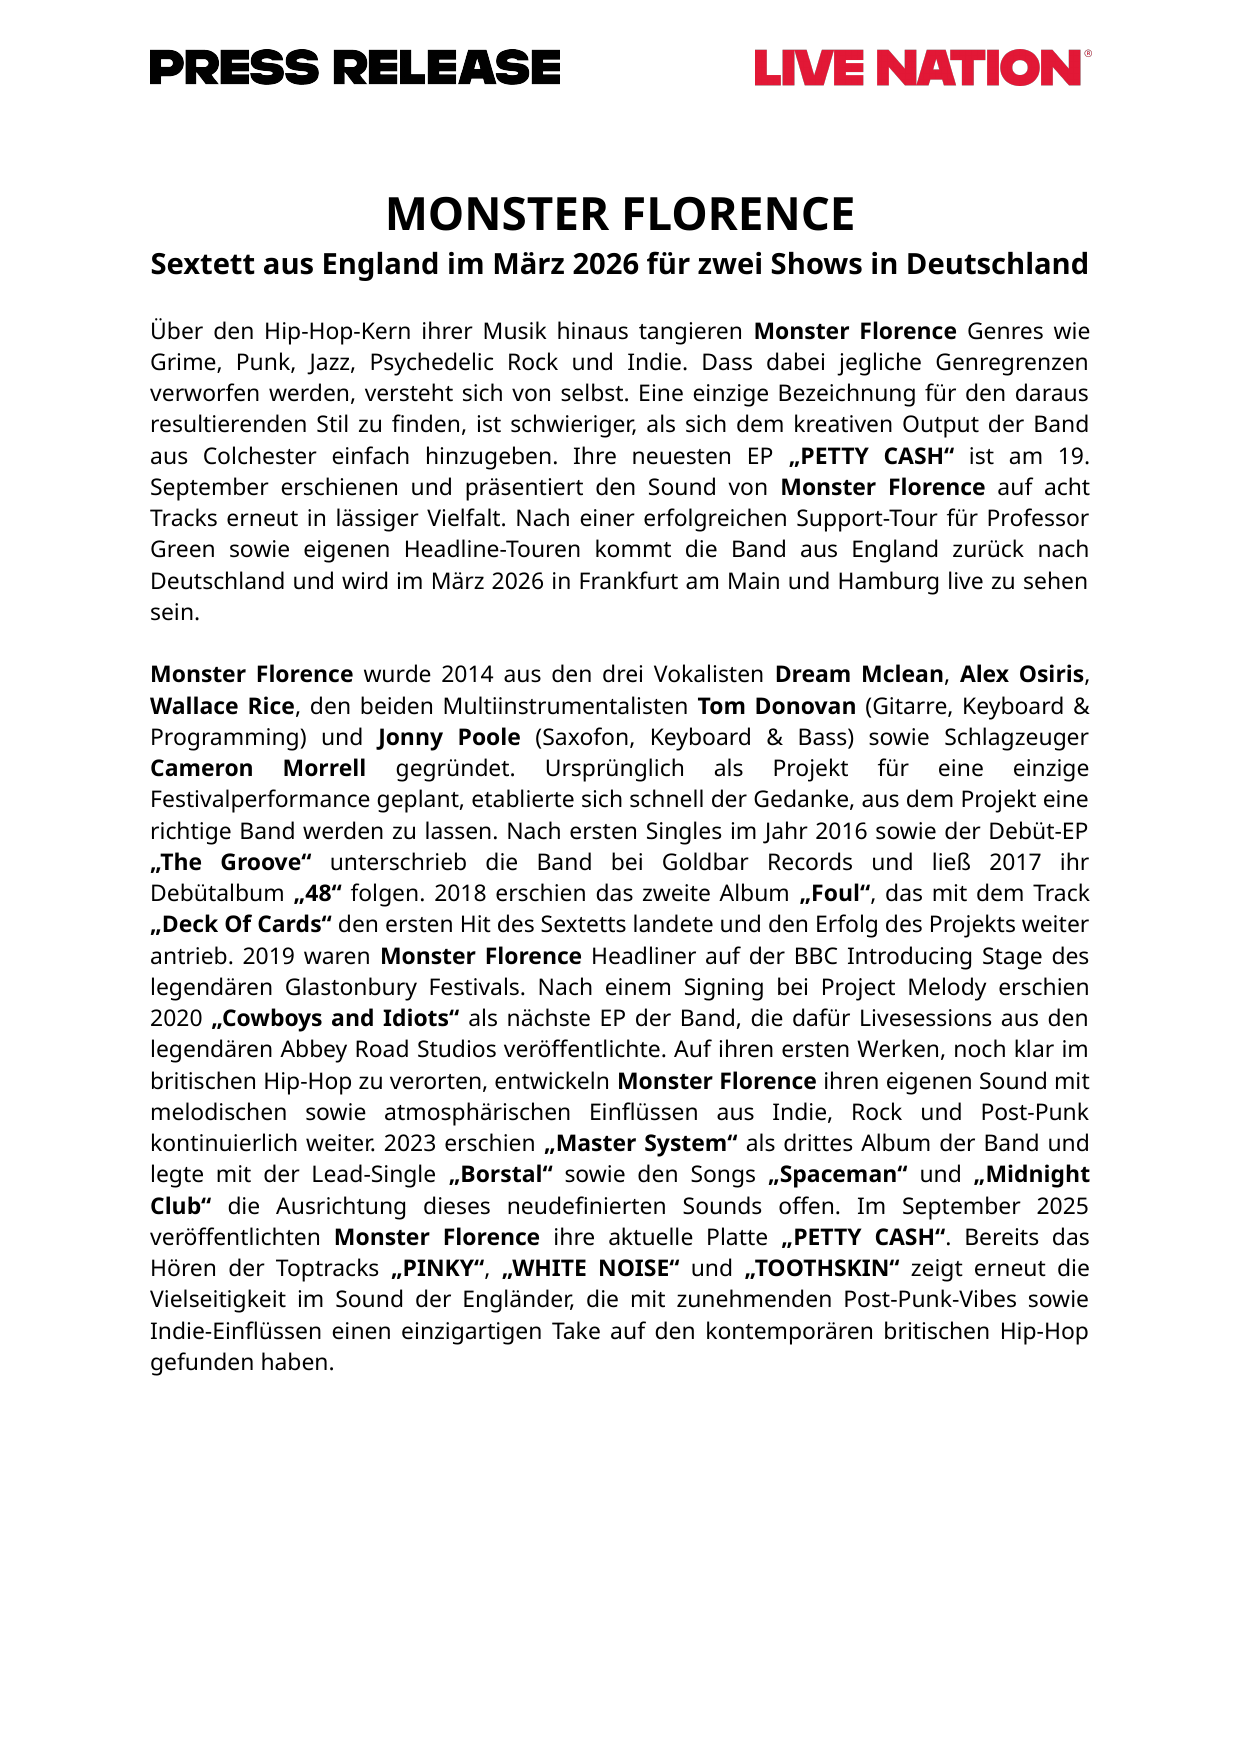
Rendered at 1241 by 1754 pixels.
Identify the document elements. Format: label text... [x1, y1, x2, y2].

picture [755, 49, 1092, 86]
text Über den Hip-Hop-Kern ihrer Musik hinaus tangieren Monster Florence Genres wie Grime, Punk, Jazz, Psychedelic Rock und Indie. Dass dabei jegliche Genregrenzen verworfen werden, versteht sich von selbst. Eine einzige Bezeichnung für den daraus resultierenden Stil zu finden, ist schwieriger, als sich dem kreativen Output der Band aus Colchester einfach hinzugeben. Ihre neuesten EP „PETTY CASH“ ist am 19. September erschienen und präsentiert den Sound von Monster Florence auf acht Tracks erneut in lässiger Vielfalt. Nach einer erfolgreichen Support-Tour für Professor Green sowie eigenen Headline-Touren kommt die Band aus England zurück nach Deutschland und wird im März 2026 in Frankfurt am Main und Hamburg live zu sehen sein. [150, 314, 1090, 627]
picture [150, 49, 560, 85]
text Monster Florence wurde 2014 aus den drei Vokalisten Dream Mclean, Alex Osiris, Wallace Rice, den beiden Multiinstrumentalisten Tom Donovan (Gitarre, Keyboard & Programming) und Jonny Poole (Saxofon, Keyboard & Bass) sowie Schlagzeuger Cameron Morrell gegründet. Ursprünglich als Projekt für eine einzige Festivalperformance geplant, etablierte sich schnell der Gedanke, aus dem Projekt eine richtige Band werden zu lassen. Nach ersten Singles im Jahr 2016 sowie der Debüt-EP „The Groove“ unterschrieb die Band bei Goldbar Records und ließ 2017 ihr Debütalbum „48“ folgen. 2018 erschien das zweite Album „Foul“, das mit dem Track „Deck Of Cards“ den ersten Hit des Sextetts landete und den Erfolg des Projekts weiter antrieb. 2019 waren Monster Florence Headliner auf der BBC Introducing Stage des legendären Glastonbury Festivals. Nach einem Signing bei Project Melody erschien 2020 „Cowboys and Idiots“ als nächste EP der Band, die dafür Livesessions aus den legendären Abbey Road Studios veröffentlichte. Auf ihren ersten Werken, noch klar im britischen Hip-Hop zu verorten, entwickeln Monster Florence ihren eigenen Sound mit melodischen sowie atmosphärischen Einflüssen aus Indie, Rock und Post-Punk kontinuierlich weiter. 2023 erschien „Master System“ als drittes Album der Band und legte mit der Lead-Single „Borstal“ sowie den Songs „Spaceman“ und „Midnight Club“ die Ausrichtung dieses neudefinierten Sounds offen. Im September 2025 veröffentlichten Monster Florence ihre aktuelle Platte „Petty Cash“. Bereits das Hören der Toptracks „PINKY“, „WHITE NOISE“ und „TOOTHSKIN“ zeigt erneut die Vielseitigkeit im Sound der Engländer, die mit zunehmenden Post-Punk-Vibes sowie Indie-Einflüssen einen einzigartigen Take auf den kontemporären britischen Hip-Hop gefunden haben. [150, 658, 1090, 1377]
text Sextett aus England im März 2026 für zwei Shows in Deutschland [150, 244, 1090, 283]
title MONSTER FLORENCE [150, 181, 1090, 244]
